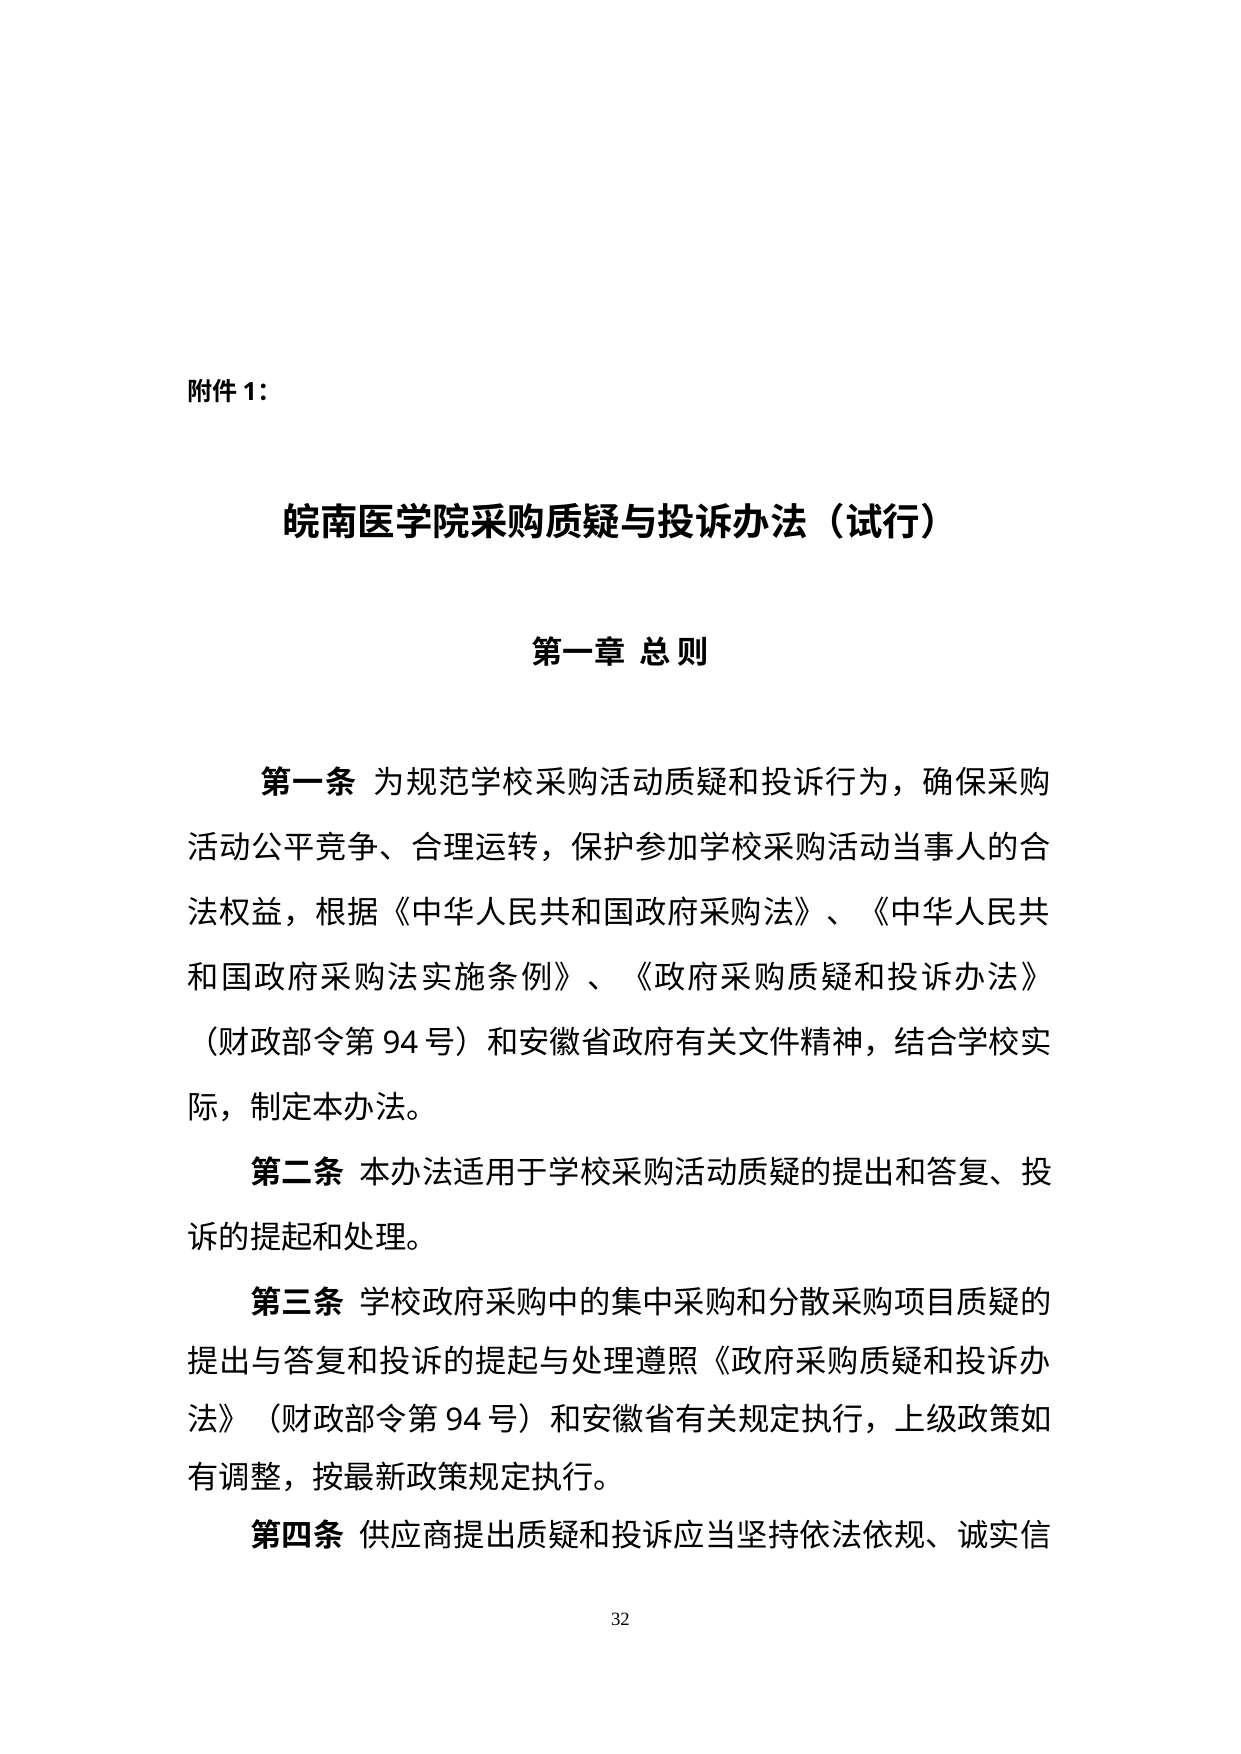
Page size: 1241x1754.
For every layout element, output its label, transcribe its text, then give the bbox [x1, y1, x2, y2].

text 第二条 本办法适用于学校采购活动质疑的提出和答复、投诉的提起和处理。 [187, 1137, 1053, 1267]
text 第三条 学校政府采购中的集中采购和分散采购项目质疑的提出与答复和投诉的提起与处理遵照《政府采购质疑和投诉办法》（财政部令第94号）和安徽省有关规定执行，上级政策如有调整，按最新政策规定执行。 [187, 1267, 1053, 1500]
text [187, 1500, 1053, 1565]
text 皖南医学院采购质疑与投诉办法（试行） [187, 487, 1053, 552]
text 第一章 总 则 [187, 617, 1053, 682]
text 第一条 为规范学校采购活动质疑和投诉行为，确保采购活动公平竞争、合理运转，保护参加学校采购活动当事人的合法权益，根据《中华人民共和国政府采购法》、《中华人民共和国政府采购法实施条例》、《政府采购质疑和投诉办法》（财政部令第94号）和安徽省政府有关文件精神，结合学校实际，制定本办法。 [187, 747, 1053, 1137]
text 附件1： [187, 357, 1053, 422]
